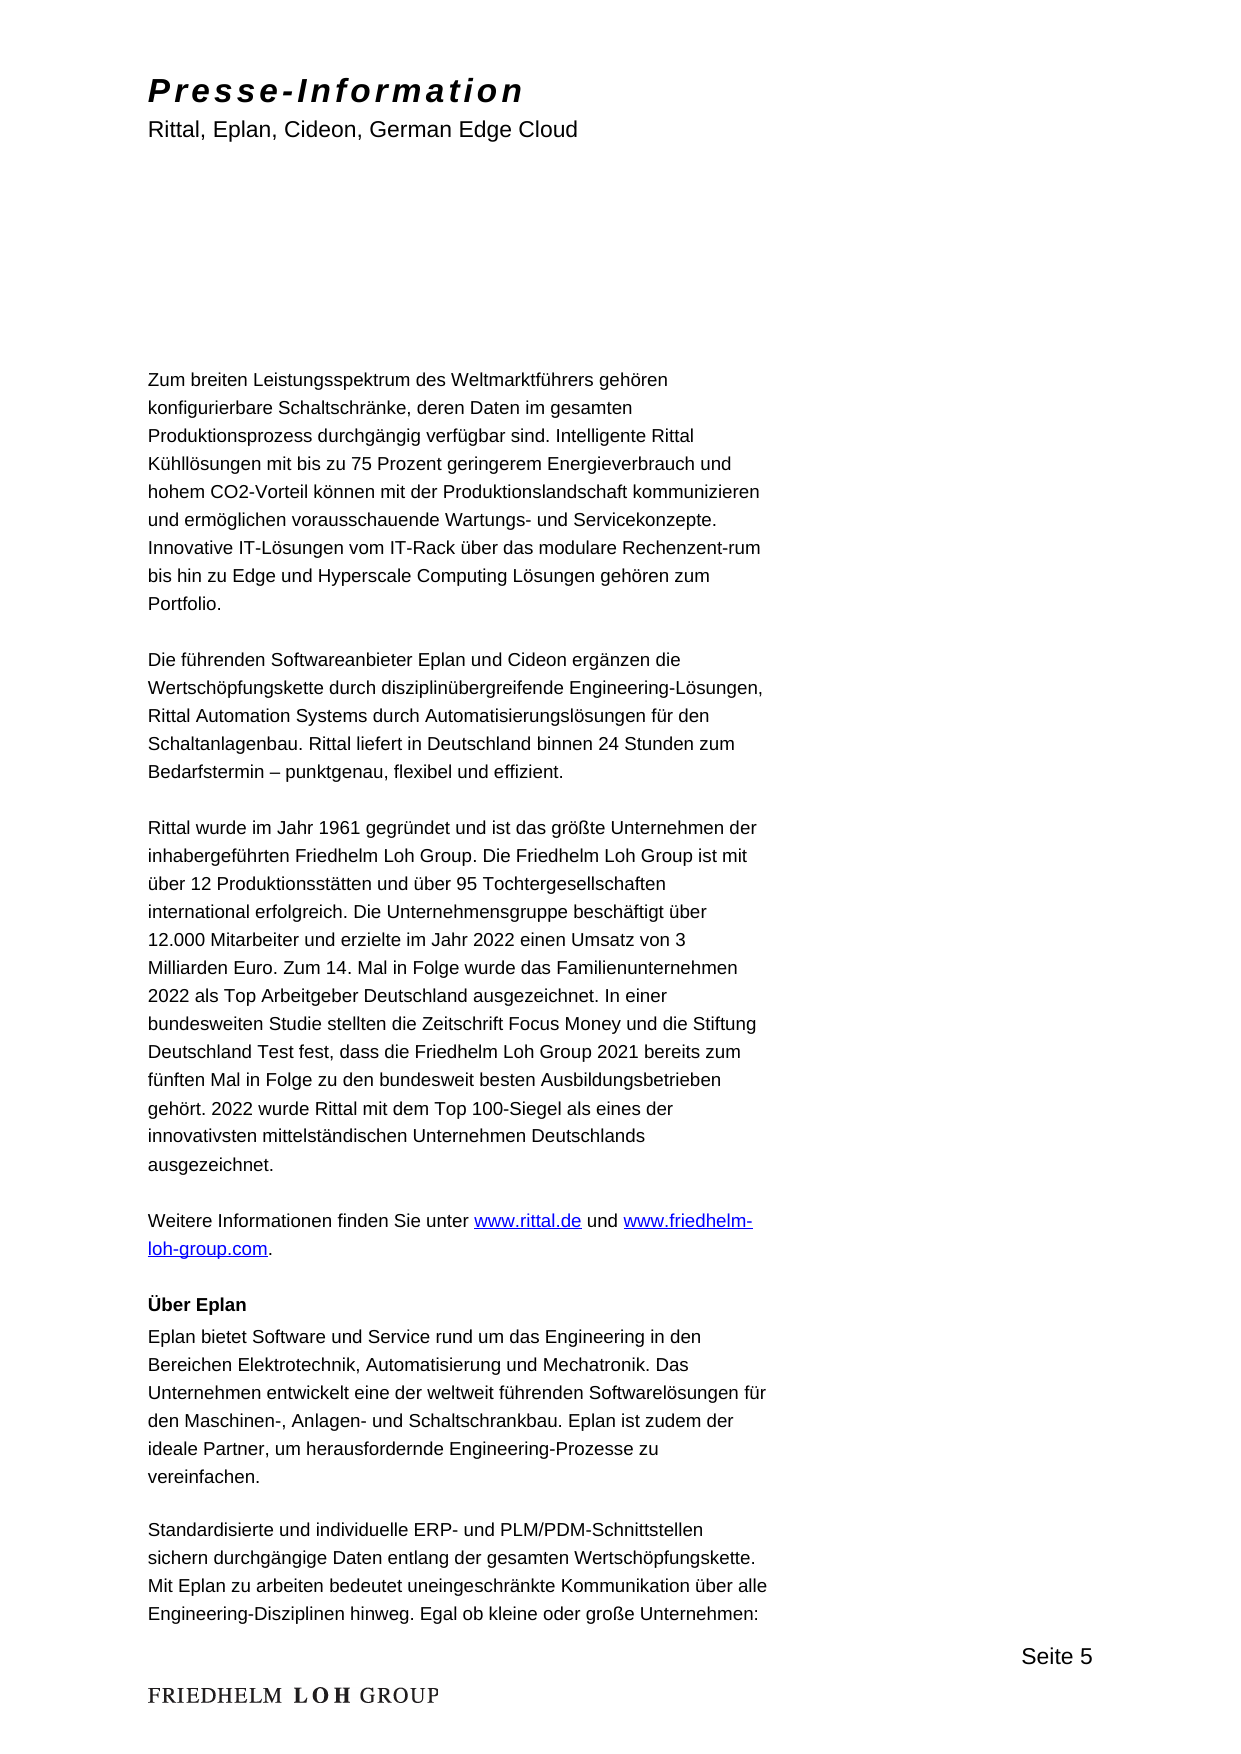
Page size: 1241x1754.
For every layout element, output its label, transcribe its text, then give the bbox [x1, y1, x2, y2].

text Über Eplan [148, 1293, 768, 1315]
text Zum breiten Leistungsspektrum des Weltmarktführers gehören konfigurierbare Schaltschränke, deren Daten im gesamten Produktionsprozess durchgängig verfügbar sind. Intelligente Rittal Kühllösungen mit bis zu 75 Prozent geringerem Energieverbrauch und hohem CO2-Vorteil können mit der Produktionslandschaft kommunizieren und ermöglichen vorausschauende Wartungs- und Servicekonzepte. Innovative IT-Lösungen vom IT-Rack über das modulare Rechenzent-rum bis hin zu Edge und Hyperscale Computing Lösungen gehören zum Portfolio. [148, 369, 768, 614]
text Rittal wurde im Jahr 1961 gegründet und ist das größte Unternehmen der inhabergeführten Friedhelm Loh Group. Die Friedhelm Loh Group ist mit über 12 Produktionsstätten und über 95 Tochtergesellschaften international erfolgreich. Die Unternehmensgruppe beschäftigt über 12.000 Mitarbeiter und erzielte im Jahr 2022 einen Umsatz von 3 Milliarden Euro. Zum 14. Mal in Folge wurde das Familienunternehmen 2022 als Top Arbeitgeber Deutschland ausgezeichnet. In einer bundesweiten Studie stellten die Zeitschrift Focus Money und die Stiftung Deutschland Test fest, dass die Friedhelm Loh Group 2021 bereits zum fünften Mal in Folge zu den bundesweit besten Ausbildungsbetrieben gehört. 2022 wurde Rittal mit dem Top 100-Siegel als eines der innovativsten mittelständischen Unternehmen Deutschlands ausgezeichnet. [148, 817, 768, 1175]
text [148, 1519, 768, 1624]
text Die führenden Softwareanbieter Eplan und Cideon ergänzen die Wertschöpfungskette durch disziplinübergreifende Engineering-Lösungen, Rittal Automation Systems durch Automatisierungslösungen für den Schaltanlagenbau. Rittal liefert in Deutschland binnen 24 Stunden zum Bedarfstermin – punktgenau, flexibel und effizient. [148, 649, 768, 783]
text Eplan bietet Software und Service rund um das Engineering in den Bereichen Elektrotechnik, Automatisierung und Mechatronik. Das Unternehmen entwickelt eine der weltweit führenden Softwarelösungen für den Maschinen-, Anlagen- und Schaltschrankbau. Eplan ist zudem der ideale Partner, um herausfordernde Engineering-Prozesse zu vereinfachen. [148, 1326, 768, 1487]
text Weitere Informationen finden Sie unter www.rittal.de und www.friedhelm-loh-group.com. [148, 1209, 768, 1259]
picture [148, 1687, 438, 1703]
